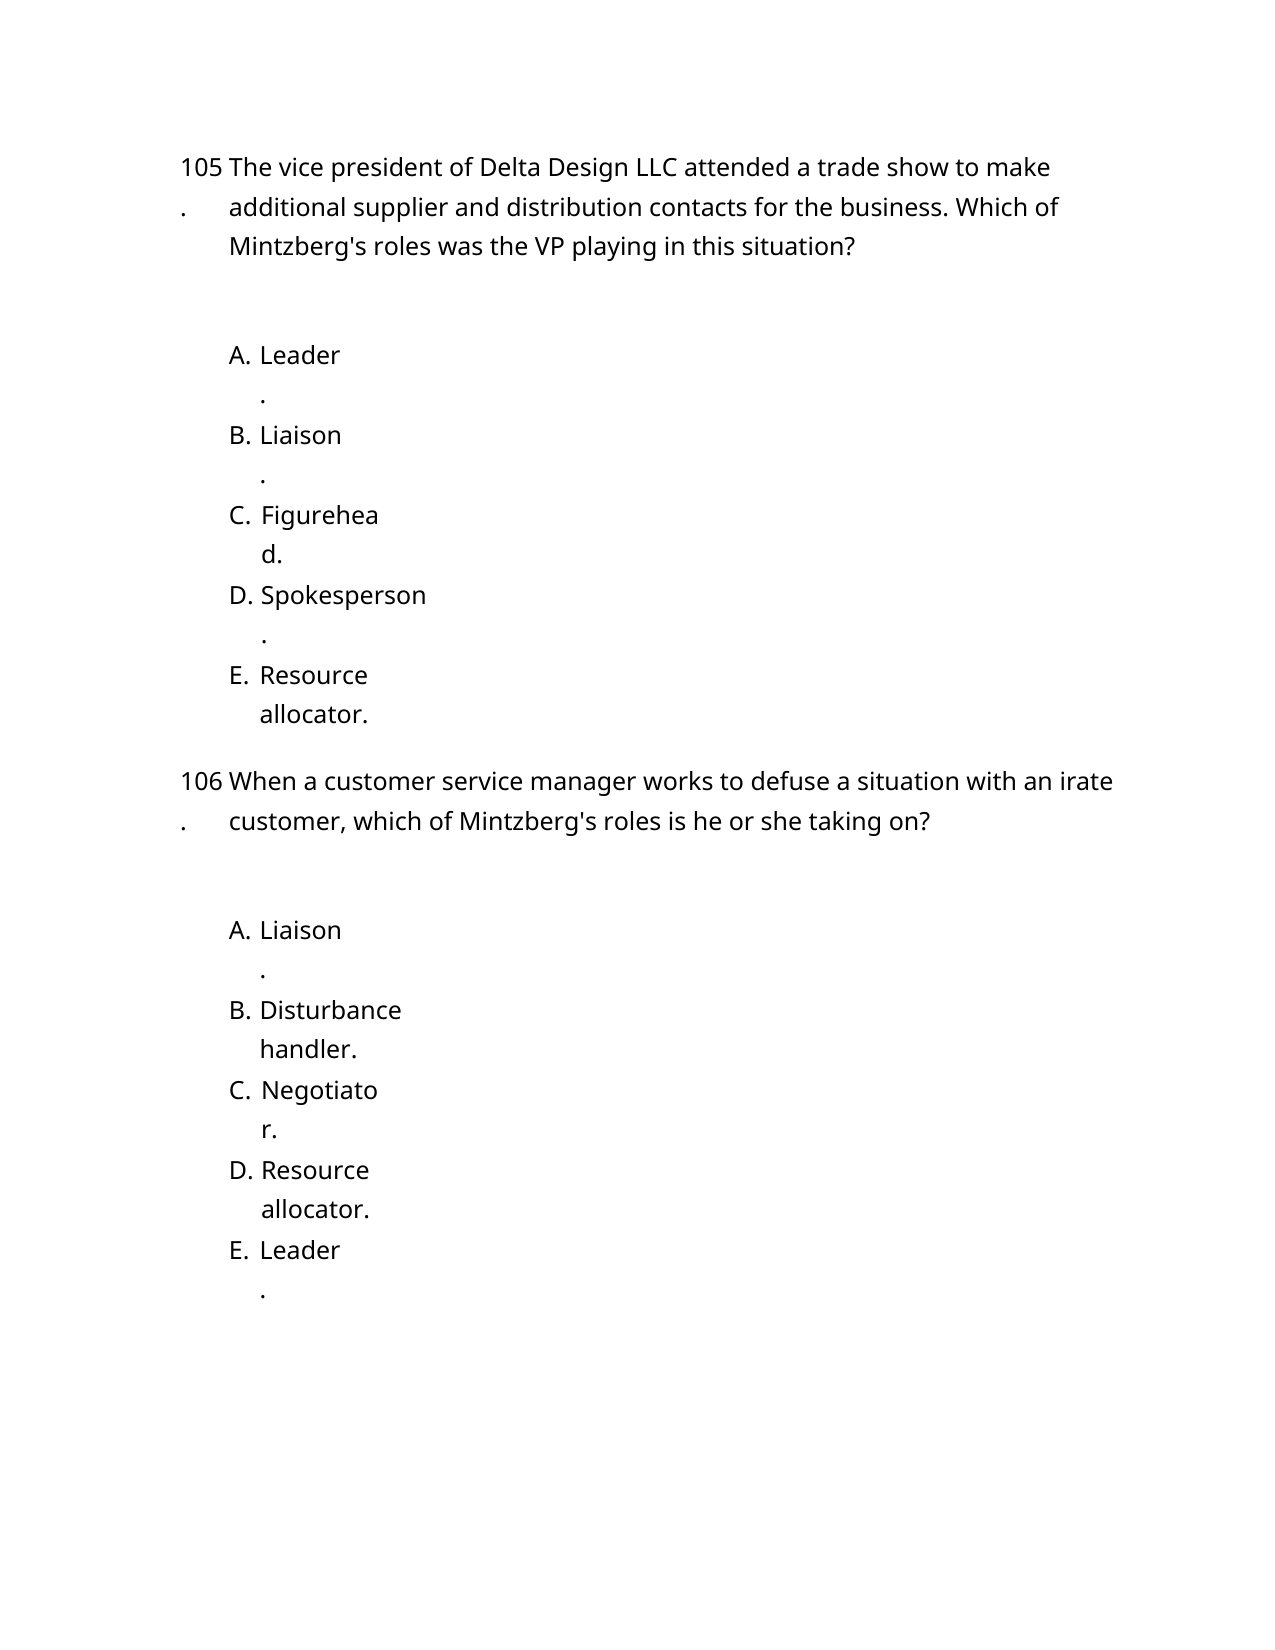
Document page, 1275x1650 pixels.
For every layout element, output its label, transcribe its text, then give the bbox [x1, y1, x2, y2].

table_header 105. [180, 150, 229, 735]
table_header The vice president of Delta Design LLC attended a trade show to make additional supplier and distribution contacts for the business. Which of Mintzberg's roles was the VP playing in this situation? [229, 150, 1125, 735]
table_header 106. [180, 764, 229, 1309]
table_header When a customer service manager works to defuse a situation with an irate customer, which of Mintzberg's roles is he or she taking on? [229, 764, 1125, 1309]
